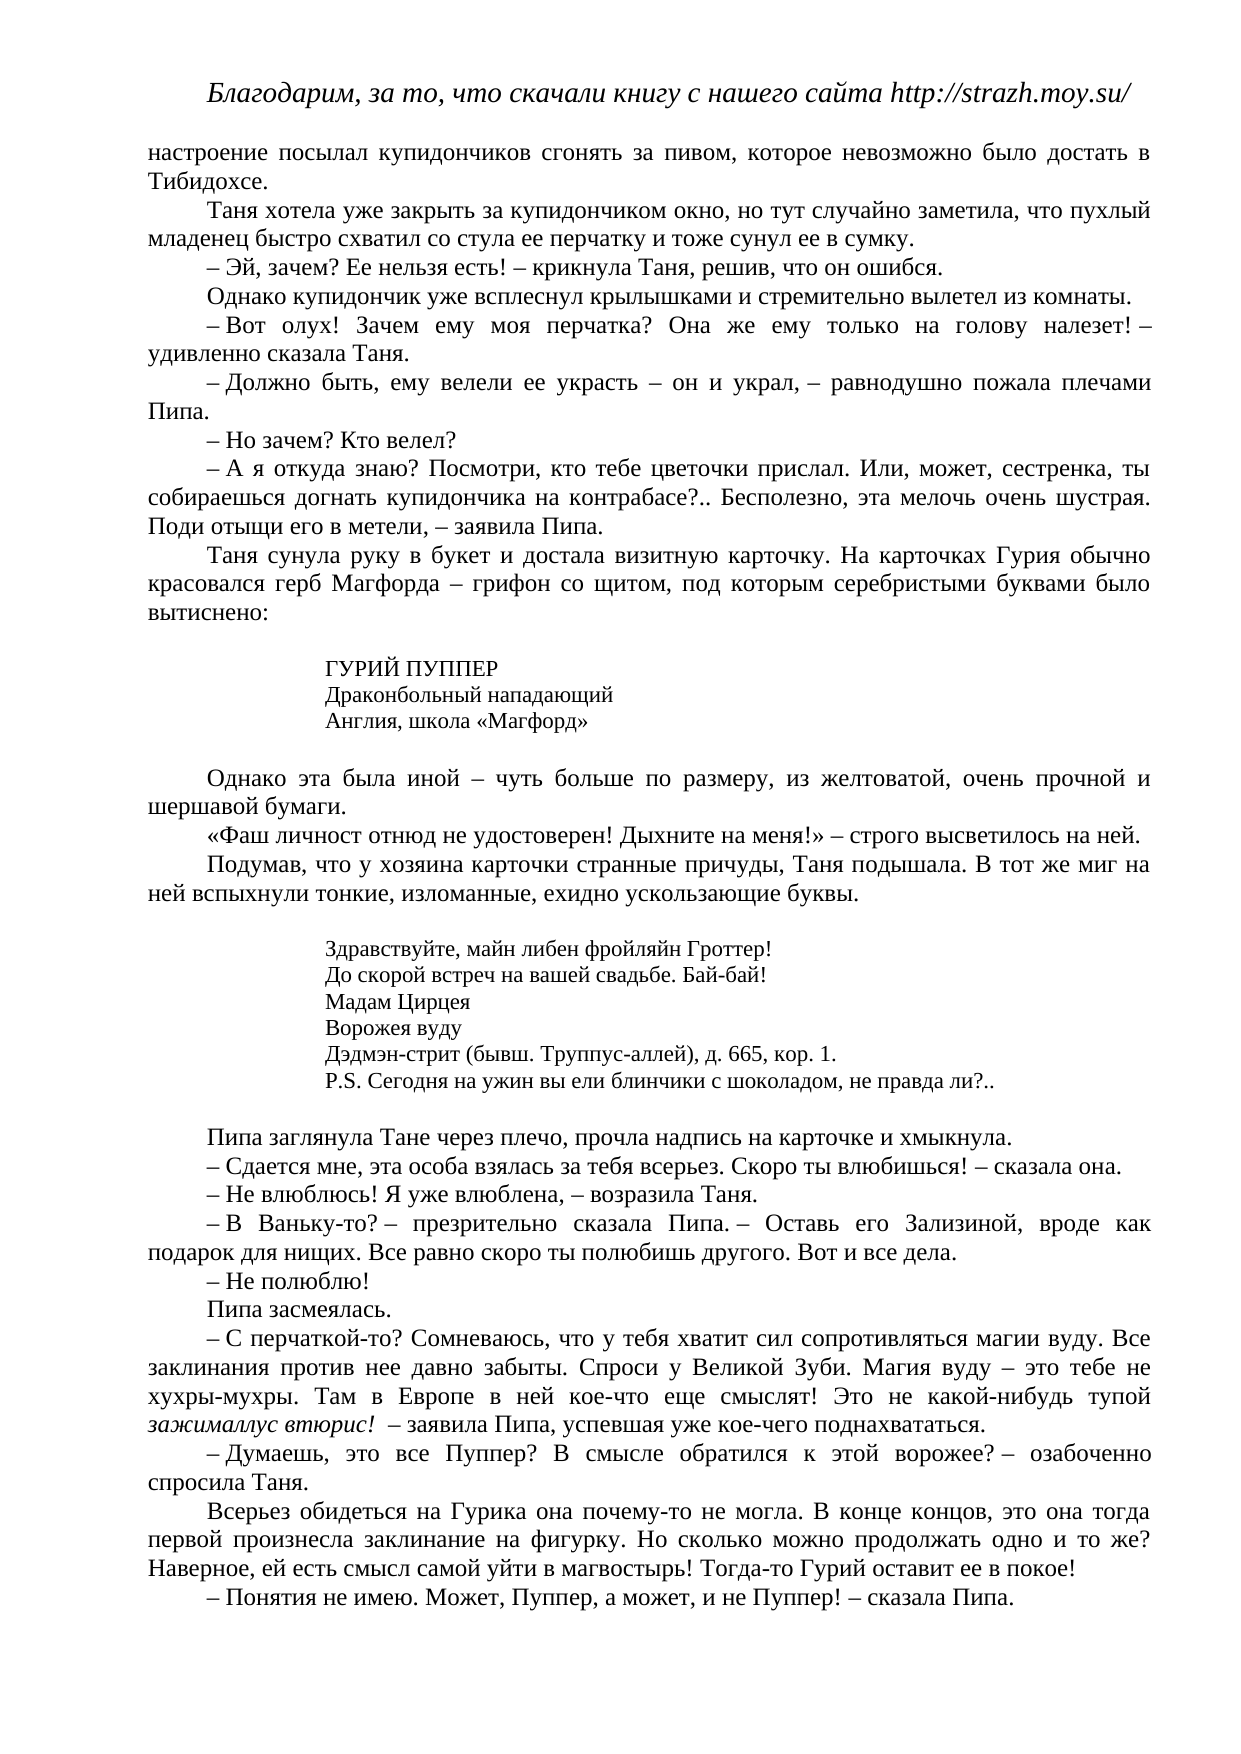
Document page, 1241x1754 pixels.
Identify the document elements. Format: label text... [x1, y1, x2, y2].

text – Не влюблюсь! Я уже влюблена, – возразила Таня. [148, 1179, 1152, 1208]
text – Понятия не имею. Может, Пуппер, а может, и не Пуппер! – сказала Пипа. [148, 1582, 1152, 1611]
text ГУРИЙ ПУППЕР [266, 655, 1089, 681]
text P.S. Сегодня на ужин вы ели блинчики с шоколадом, не правда ли?.. [266, 1067, 1089, 1093]
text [148, 137, 1152, 195]
text Пипа заглянула Тане через плечо, прочла надпись на карточке и хмыкнула. [148, 1122, 1152, 1151]
text – А я откуда знаю? Посмотри, кто тебе цветочки прислал. Или, может, сестренка, ты собираешься догнать купидончика на контрабасе?.. Бесполезно, эта мелочь очень шустрая. Поди отыщи его в метели, – заявила Пипа. [148, 453, 1152, 540]
text Дэдмэн-стрит (бывш. Труппус-аллей), д. 665, кор. 1. [266, 1041, 1089, 1067]
text – Сдается мне, эта особа взялась за тебя всерьез. Скоро ты влюбишься! – сказала она. [148, 1151, 1152, 1179]
text До скорой встреч на вашей свадьбе. Бай-бай! [266, 961, 1089, 988]
text Мадам Цирцея [266, 988, 1089, 1014]
text – Но зачем? Кто велел? [148, 425, 1152, 453]
text Здравствуйте, майн либен фройляйн Гроттер! [266, 935, 1089, 961]
text – С перчаткой-то? Сомневаюсь, что у тебя хватит сил сопротивляться магии вуду. Все заклинания против нее давно забыты. Спроси у Великой Зуби. Магия вуду – это тебе не хухры-мухры. Там в Европе в ней кое-что еще смыслят! Это не какой-нибудь тупой зажималлус втюрис! – заявила Пипа, успевшая уже кое-чего поднахвататься. [148, 1323, 1152, 1438]
text – Вот олух! Зачем ему моя перчатка? Она же ему только на голову налезет! – удивленно сказала Таня. [148, 310, 1152, 367]
text – Думаешь, это все Пуппер? В смысле обратился к этой ворожее? – озабоченно спросила Таня. [148, 1438, 1152, 1496]
text Однако купидончик уже всплеснул крылышками и стремительно вылетел из комнаты. [148, 281, 1152, 310]
text Таня сунула руку в букет и достала визитную карточку. На карточках Гурия обычно красовался герб Магфорда – грифон со щитом, под которым серебристыми буквами было вытиснено: [148, 540, 1152, 626]
text – Не полюблю! [148, 1266, 1152, 1294]
text «Фаш личност отнюд не удостоверен! Дыхните на меня!» – строго высветилось на ней. [148, 820, 1152, 849]
text – Эй, зачем? Ее нельзя есть! – крикнула Таня, решив, что он ошибся. [148, 252, 1152, 281]
text – Должно быть, ему велели ее украсть – он и украл, – равнодушно пожала плечами Пипа. [148, 367, 1152, 425]
text Ворожея вуду [266, 1014, 1089, 1041]
text Всерьез обидеться на Гурика она почему-то не могла. В конце концов, это она тогда первой произнесла заклинание на фигурку. Но сколько можно продолжать одно и то же? Наверное, ей есть смысл самой уйти в магвостырь! Тогда-то Гурий оставит ее в покое! [148, 1496, 1152, 1582]
text Пипа засмеялась. [148, 1294, 1152, 1323]
text Подумав, что у хозяина карточки странные причуды, Таня подышала. В тот же миг на ней вспыхнули тонкие, изломанные, ехидно ускользающие буквы. [148, 849, 1152, 906]
text Однако эта была иной – чуть больше по размеру, из желтоватой, очень прочной и шершавой бумаги. [148, 763, 1152, 820]
text Англия, школа «Магфорд» [266, 707, 1089, 734]
text – В Ваньку-то? – презрительно сказала Пипа. – Оставь его Зализиной, вроде как подарок для нищих. Все равно скоро ты полюбишь другого. Вот и все дела. [148, 1208, 1152, 1266]
text Таня хотела уже закрыть за купидончиком окно, но тут случайно заметила, что пухлый младенец быстро схватил со стула ее перчатку и тоже сунул ее в сумку. [148, 195, 1152, 252]
text Драконбольный нападающий [266, 681, 1089, 707]
